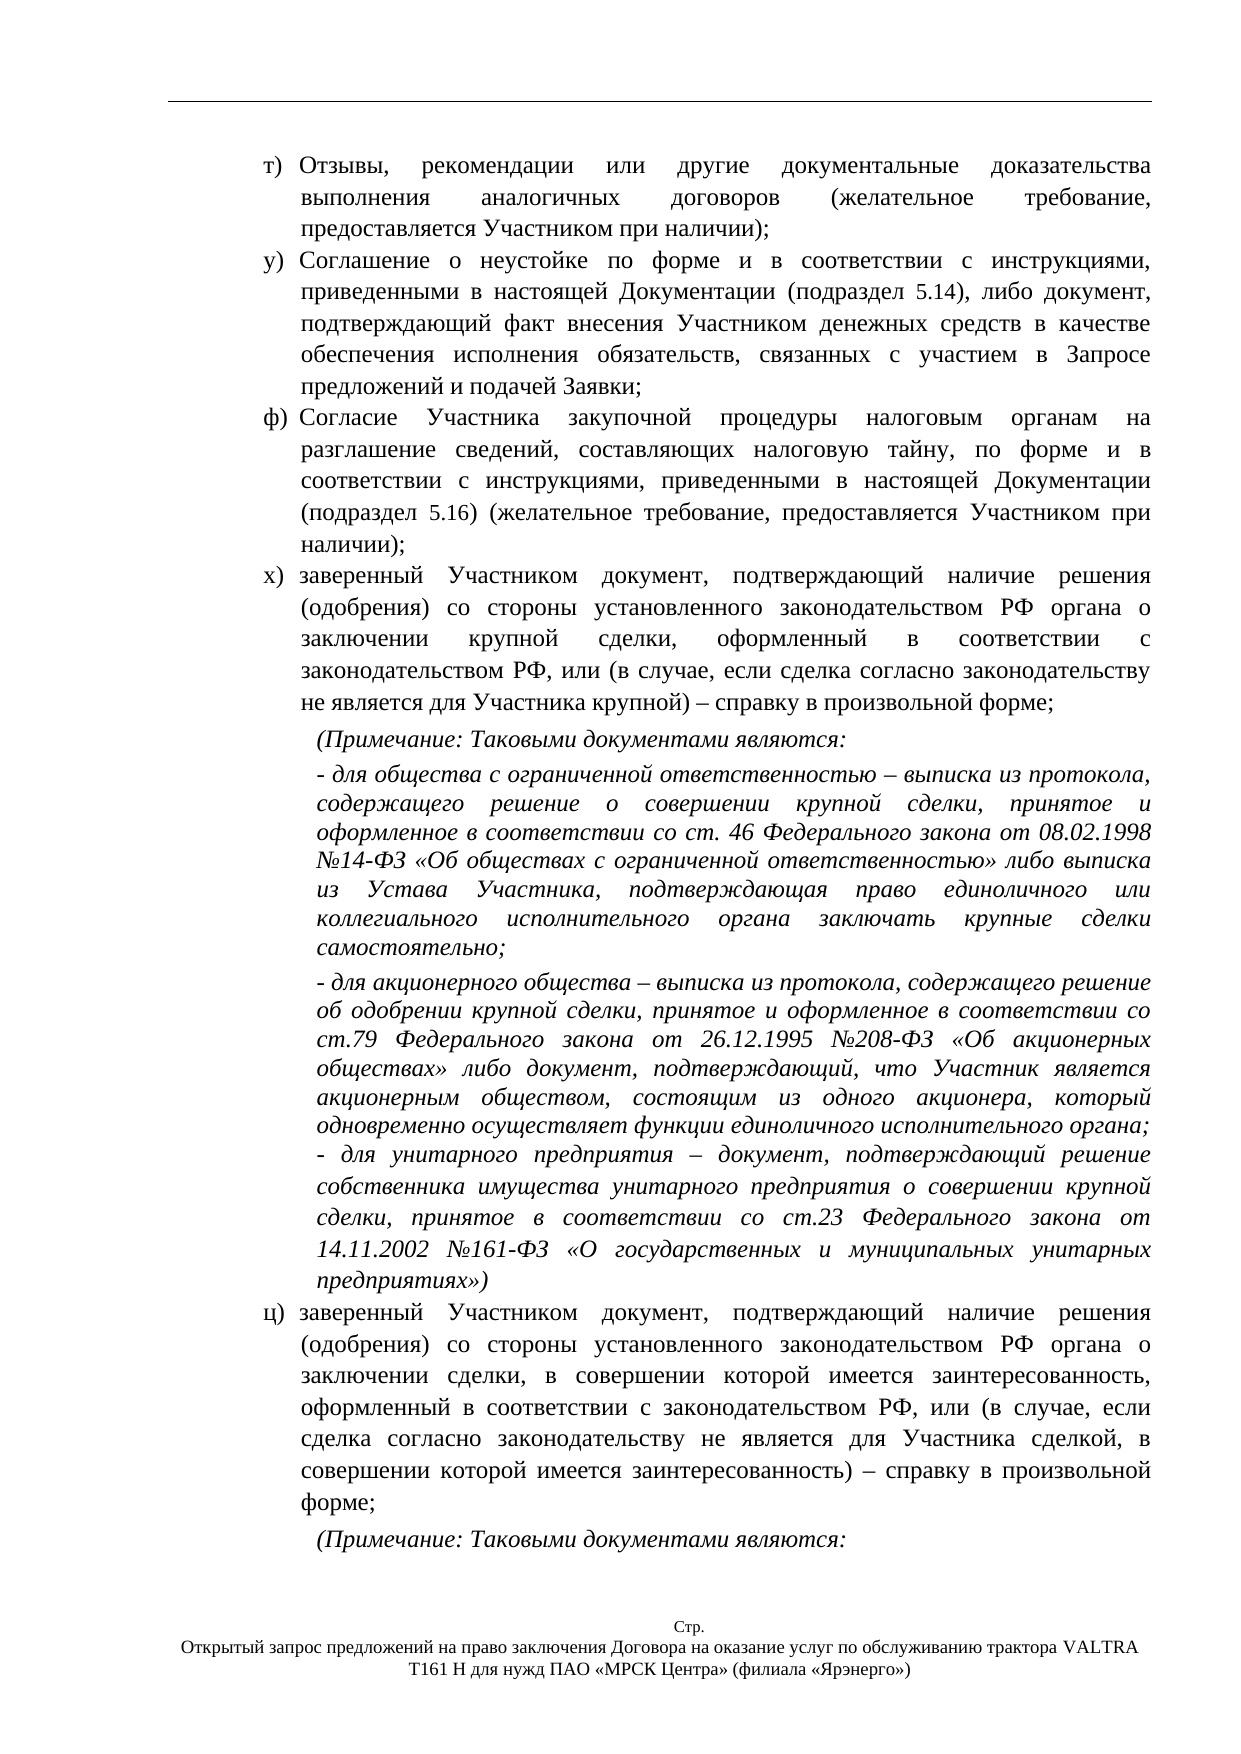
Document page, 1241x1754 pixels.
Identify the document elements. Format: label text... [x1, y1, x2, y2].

list - для унитарного предприятия – документ, подтверждающий решение собственника имущества унитарного предприятия о совершении крупной сделки, принятое в соответствии со ст.23 Федерального закона от 14.11.2002 №161-ФЗ «О государственных и муниципальных унитарных предприятиях») [316, 1139, 1152, 1294]
list - для акционерного общества – выписка из протокола, содержащего решение об одобрении крупной сделки, принятое и оформленное в соответствии со ст.79 Федерального закона от 26.12.1995 №208-ФЗ «Об акционерных обществах» либо документ, подтверждающий, что Участник является акционерным обществом, состоящим из одного акционера, который одновременно осуществляет функции единоличного исполнительного органа; [316, 967, 1152, 1139]
list (Примечание: Таковыми документами являются: [316, 724, 1152, 753]
list - для общества с ограниченной ответственностью – выписка из протокола, содержащего решение о совершении крупной сделки, принятое и оформленное в соответствии со ст. 46 Федерального закона от 08.02.1998 №14-ФЗ «Об обществах с ограниченной ответственностью» либо выписка из Устава Участника, подтверждающая право единоличного или коллегиального исполнительного органа заключать крупные сделки самостоятельно; [316, 759, 1152, 961]
list Отзывы, рекомендации или другие документальные доказательства выполнения аналогичных договоров (желательное требование, предоставляется Участником при наличии); [263, 150, 1152, 242]
list Соглашение о неустойке по форме и в соответствии с инструкциями, приведенными в настоящей Документации (подраздел 5.14), либо документ, подтверждающий факт внесения Участником денежных средств в качестве обеспечения исполнения обязательств, связанных с участием в Запросе предложений и подачей Заявки; [263, 245, 1152, 400]
list заверенный Участником документ, подтверждающий наличие решения (одобрения) со стороны установленного законодательством РФ органа о заключении крупной сделки, оформленный в соответствии с законодательством РФ, или (в случае, если сделка согласно законодательству не является для Участника крупной) – справку в произвольной форме; [263, 560, 1152, 715]
list Согласие Участника закупочной процедуры налоговым органам на разглашение сведений, составляющих налоговую тайну, по форме и в соответствии с инструкциями, приведенными в настоящей Документации (подраздел 5.16) (желательное требование, предоставляется Участником при наличии); [263, 402, 1152, 557]
list (Примечание: Таковыми документами являются: [316, 1524, 1152, 1553]
list заверенный Участником документ, подтверждающий наличие решения (одобрения) со стороны установленного законодательством РФ органа о заключении сделки, в совершении которой имеется заинтересованность, оформленный в соответствии с законодательством РФ, или (в случае, если сделка согласно законодательству не является для Участника сделкой, в совершении которой имеется заинтересованность) – справку в произвольной форме; [263, 1297, 1152, 1515]
